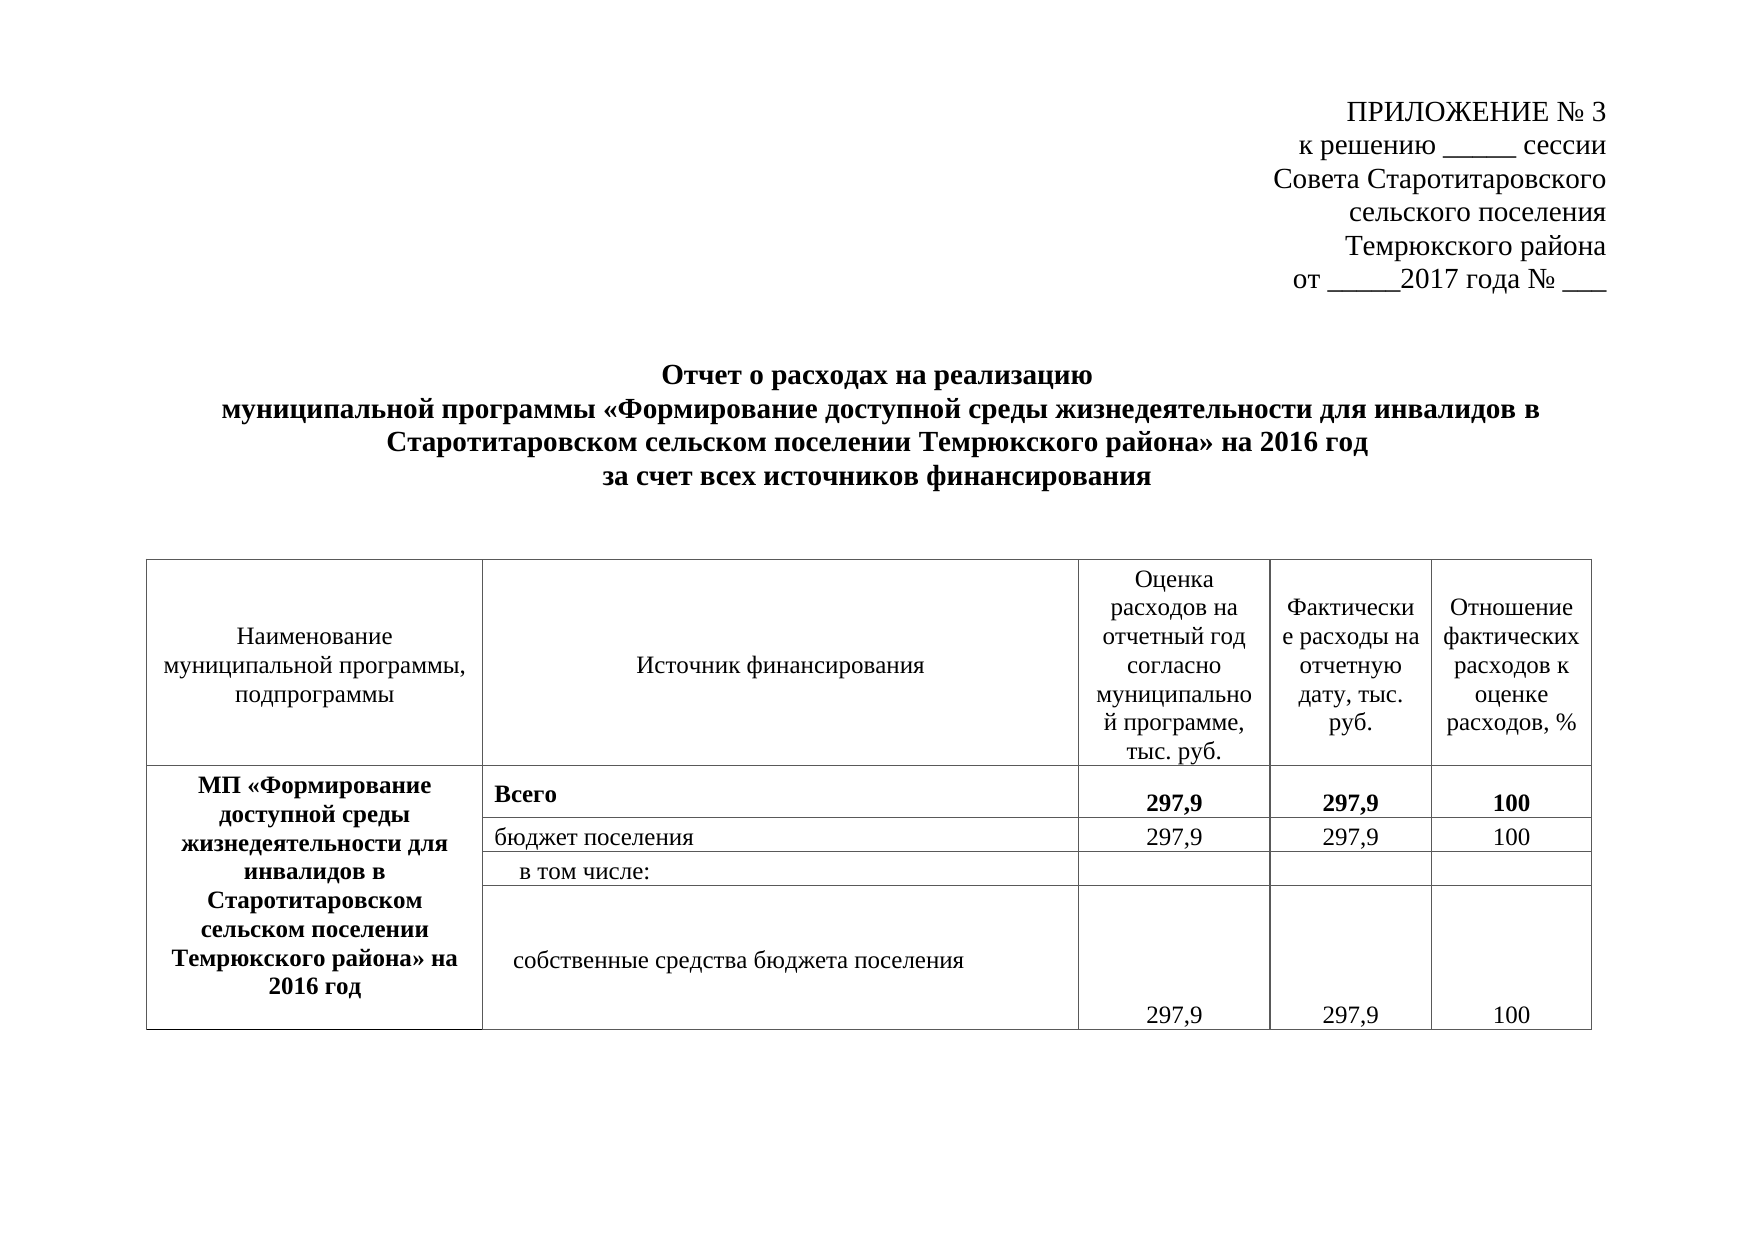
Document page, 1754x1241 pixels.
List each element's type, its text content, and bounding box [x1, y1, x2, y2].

text за счет всех источников финансирования [148, 458, 1606, 491]
table_cell 297,9 [1271, 818, 1431, 851]
table_cell 100 [1432, 766, 1591, 817]
title к решению _____ сессии [148, 127, 1606, 161]
table_header Фактические расходы на отчетную дату, тыс. руб. [1271, 560, 1431, 765]
title Совета Старотитаровского [148, 161, 1606, 194]
table_cell собственные средства бюджета поселения [483, 886, 1078, 1029]
text от _____2017 года № ___ [148, 261, 1606, 295]
table_header Источник финансирования [483, 560, 1078, 765]
title Темрюкского района [148, 228, 1606, 261]
table_cell бюджет поселения [483, 818, 1078, 851]
table_cell 100 [1432, 886, 1591, 1029]
text Отчет о расходах на реализацию [148, 357, 1606, 391]
table_cell 297,9 [1271, 886, 1431, 1029]
table_header Отношение фактических расходов к оценке расходов, % [1432, 560, 1591, 765]
table_cell 297,9 [1271, 766, 1431, 817]
table_cell [1271, 852, 1431, 884]
table_header Наименование муниципальной программы, подпрограммы [147, 560, 482, 765]
text ПРИЛОЖЕНИЕ № 3 [148, 94, 1606, 127]
text муниципальной программы «Формирование доступной среды жизнедеятельности для инвалидов в Старотитаровском сельском поселении Темрюкского района» на 2016 год [148, 391, 1606, 458]
title сельского поселения [148, 194, 1606, 228]
table_cell МП «Формирование доступной среды жизнедеятельности для инвалидов в Старотитаровском сельском поселении Темрюкского района» на 2016 год [147, 766, 482, 1029]
table_cell [1079, 852, 1269, 884]
table_cell 297,9 [1079, 886, 1269, 1029]
table_cell 297,9 [1079, 818, 1269, 851]
table_header Оценка расходов на отчетный год согласно муниципальной программе, тыс. руб. [1079, 560, 1269, 765]
table_cell 297,9 [1079, 766, 1269, 817]
table_cell Всего [483, 766, 1078, 817]
table_cell [1432, 852, 1591, 884]
table_cell 100 [1432, 818, 1591, 851]
table_cell в том числе: [483, 852, 1078, 884]
